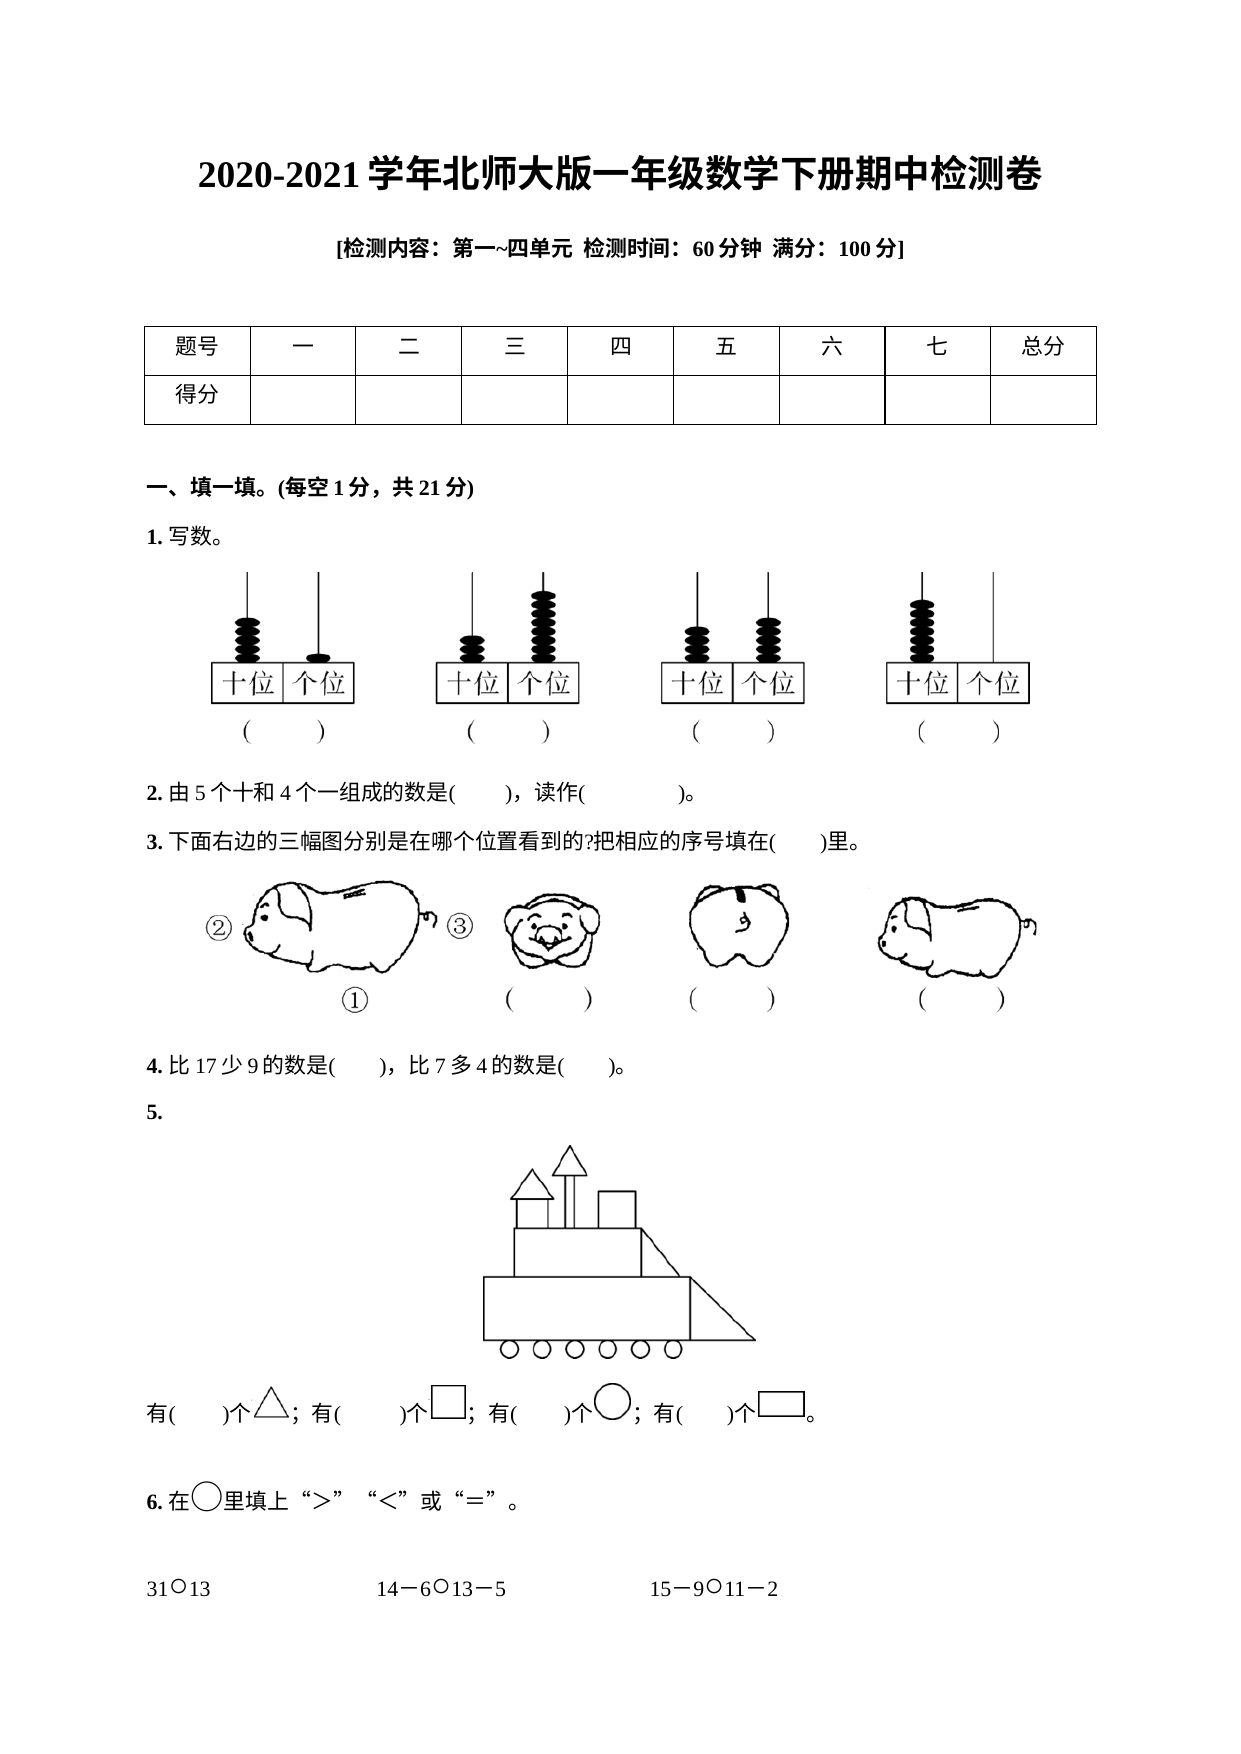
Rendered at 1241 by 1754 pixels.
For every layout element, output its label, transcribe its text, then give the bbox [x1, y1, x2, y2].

table_header 二 [356, 327, 461, 374]
text 5. [146, 1096, 1094, 1128]
table_header 六 [780, 327, 884, 374]
table_cell 得分 [145, 376, 250, 424]
table_header 三 [462, 327, 567, 374]
table_header 五 [674, 327, 779, 374]
text 一、填一填。(每空1分，共21分) [146, 470, 1094, 502]
picture [197, 871, 1043, 1022]
picture [755, 1387, 807, 1421]
text 4. 比17少9的数是( )，比7多4的数是( )。 [146, 1047, 1094, 1080]
table_header 一 [251, 327, 355, 374]
table_cell [780, 376, 884, 424]
text 31○13 14－6○13－5 15－9○11－2 [146, 1552, 1094, 1617]
picture [592, 1381, 632, 1421]
text 有( )个；有( )个；有( )个；有( )个。 [146, 1382, 1094, 1447]
table_header 题号 [145, 327, 250, 374]
text 6. 在○里填上“＞”“＜”或“＝”。 [146, 1462, 1094, 1527]
table_header 七 [886, 327, 990, 374]
table_cell [356, 376, 461, 424]
picture [428, 1381, 467, 1421]
table_header 总分 [991, 327, 1096, 374]
table_cell [462, 376, 567, 424]
text [检测内容：第一~四单元 检测时间：60分钟 满分：100分] [146, 230, 1094, 263]
table_cell [991, 376, 1096, 424]
text 1. 写数。 [146, 518, 1094, 551]
table_cell [886, 376, 990, 424]
table_cell [251, 376, 355, 424]
picture [481, 1140, 759, 1363]
table_cell [568, 376, 673, 424]
table_cell [674, 376, 779, 424]
text 3. 下面右边的三幅图分别是在哪个位置看到的?把相应的序号填在( )里。 [146, 823, 1094, 856]
text 2. 由5个十和4个一组成的数是( )，读作( )。 [146, 775, 1094, 807]
picture [205, 566, 1035, 752]
text 2020-2021学年北师大版一年级数学下册期中检测卷 [146, 138, 1094, 203]
table_header 四 [568, 327, 673, 374]
picture [251, 1383, 290, 1421]
